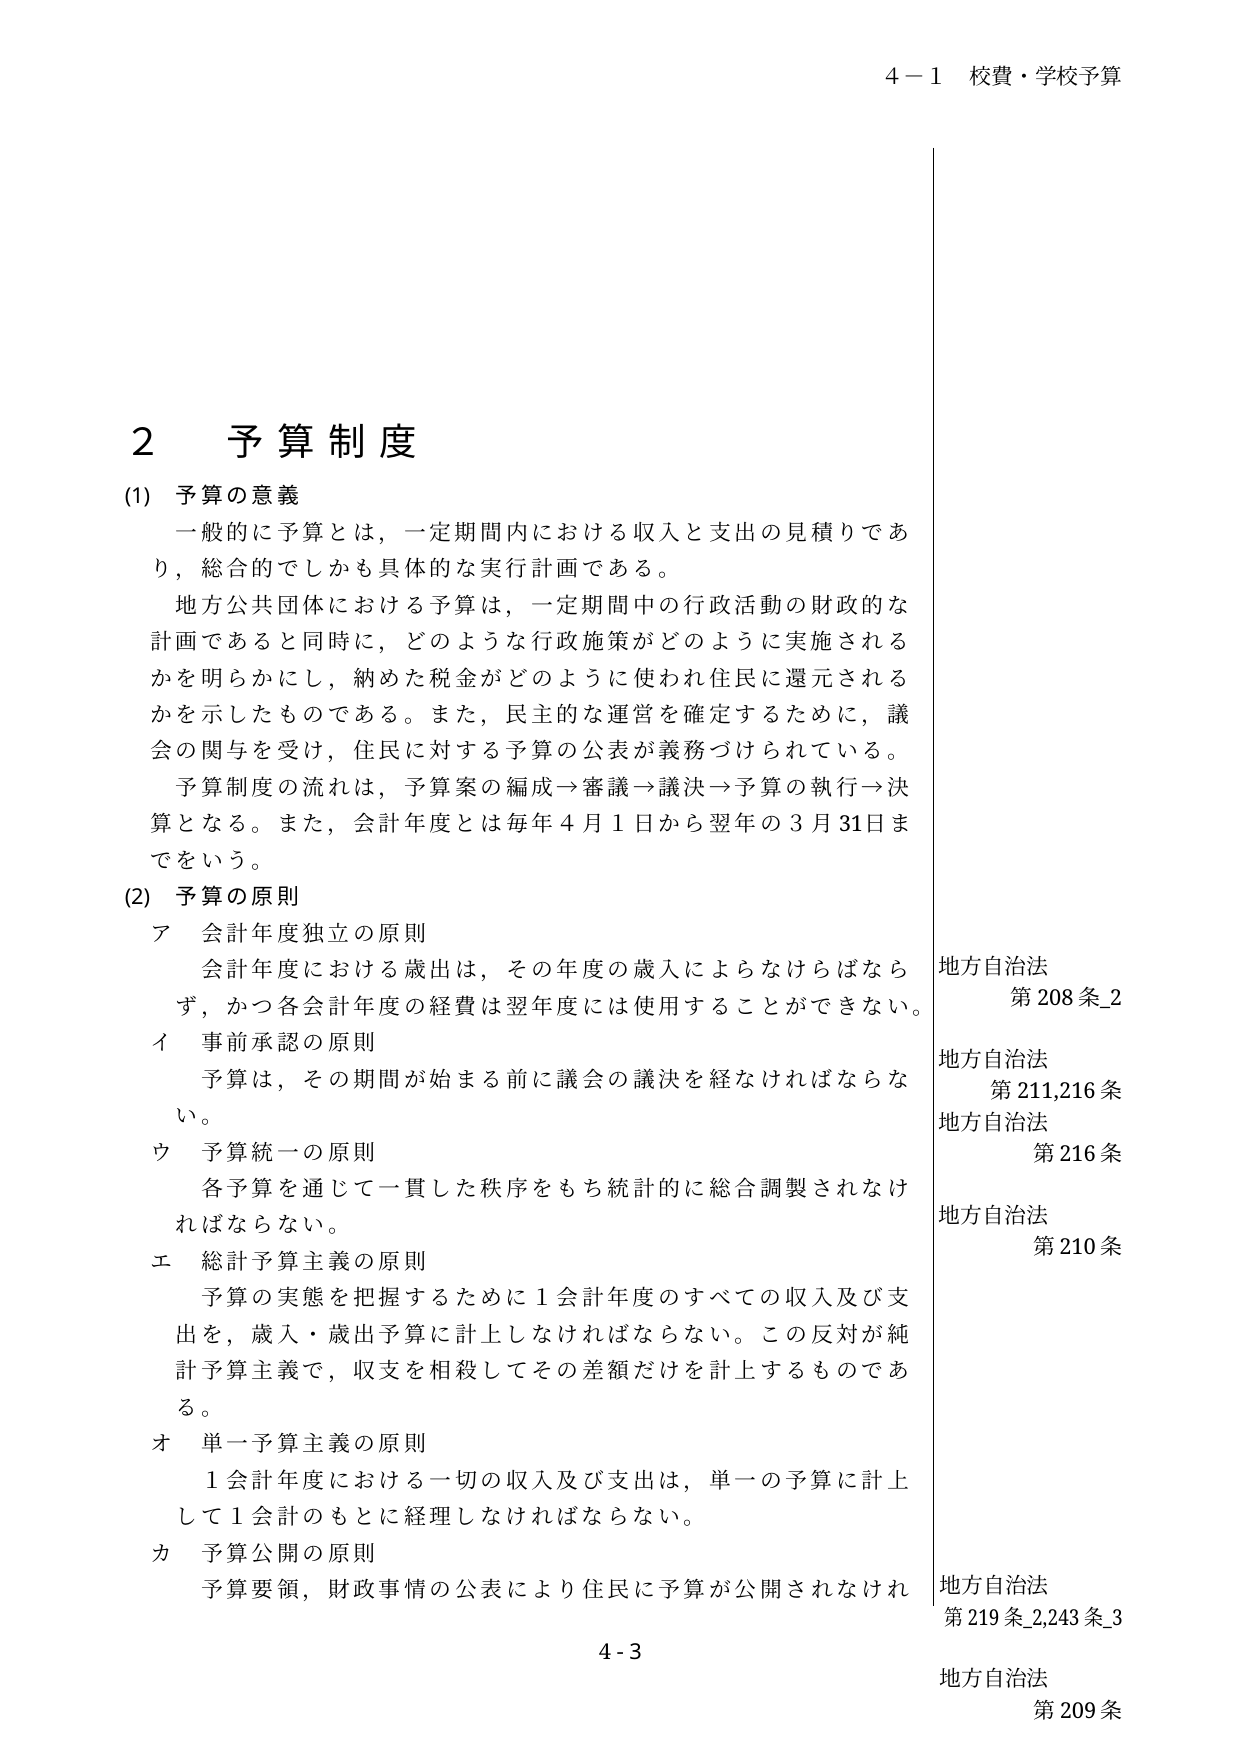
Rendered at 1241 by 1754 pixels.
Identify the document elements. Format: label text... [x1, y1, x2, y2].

text (1) 予算の意義 [124, 476, 915, 512]
text 予算は，その期間が始まる前に議会の議決を経なければならない。 [169, 1059, 915, 1132]
text エ 総計予算主義の原則 [147, 1242, 915, 1278]
text 会計年度における歳出は，その年度の歳入によらなけらばならず，かつ各会計年度の経費は翌年度には使用することができない。 [169, 950, 915, 1023]
text １会計年度における一切の収入及び支出は，単一の予算に計上して１会計のもとに経理しなければならない。 [169, 1460, 915, 1533]
text オ 単一予算主義の原則 [147, 1424, 915, 1460]
text イ 事前承認の原則 [147, 1023, 915, 1059]
text ア 会計年度独立の原則 [147, 913, 915, 950]
text 一般的に予算とは，一定期間内における収入と支出の見積りであり，総合的でしかも具体的な実行計画である。 [147, 512, 915, 585]
text 各予算を通じて一貫した秩序をもち統計的に総合調製されなければならない。 [169, 1169, 915, 1242]
text ウ 予算統一の原則 [147, 1132, 915, 1169]
text カ 予算公開の原則 [147, 1533, 915, 1570]
text 地方公共団体における予算は，一定期間中の行政活動の財政的な計画であると同時に，どのような行政施策がどのように実施されるかを明らかにし，納めた税金がどのように使われ住民に還元されるかを示したものである。また，民主的な運営を確定するために，議会の関与を受け，住民に対する予算の公表が義務づけられている。 [147, 585, 915, 768]
text 予算制度の流れは，予算案の編成→審議→議決→予算の執行→決算となる。また，会計年度とは毎年４月１日から翌年の３月31日までをいう。 [147, 768, 915, 877]
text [169, 1570, 915, 1606]
text 予算の実態を把握するために１会計年度のすべての収入及び支出を，歳入・歳出予算に計上しなければならない。この反対が純計予算主義で，収支を相殺してその差額だけを計上するものである。 [169, 1278, 915, 1424]
text (2) 予算の原則 [124, 877, 915, 913]
text ２ 予算制度 [124, 403, 915, 476]
